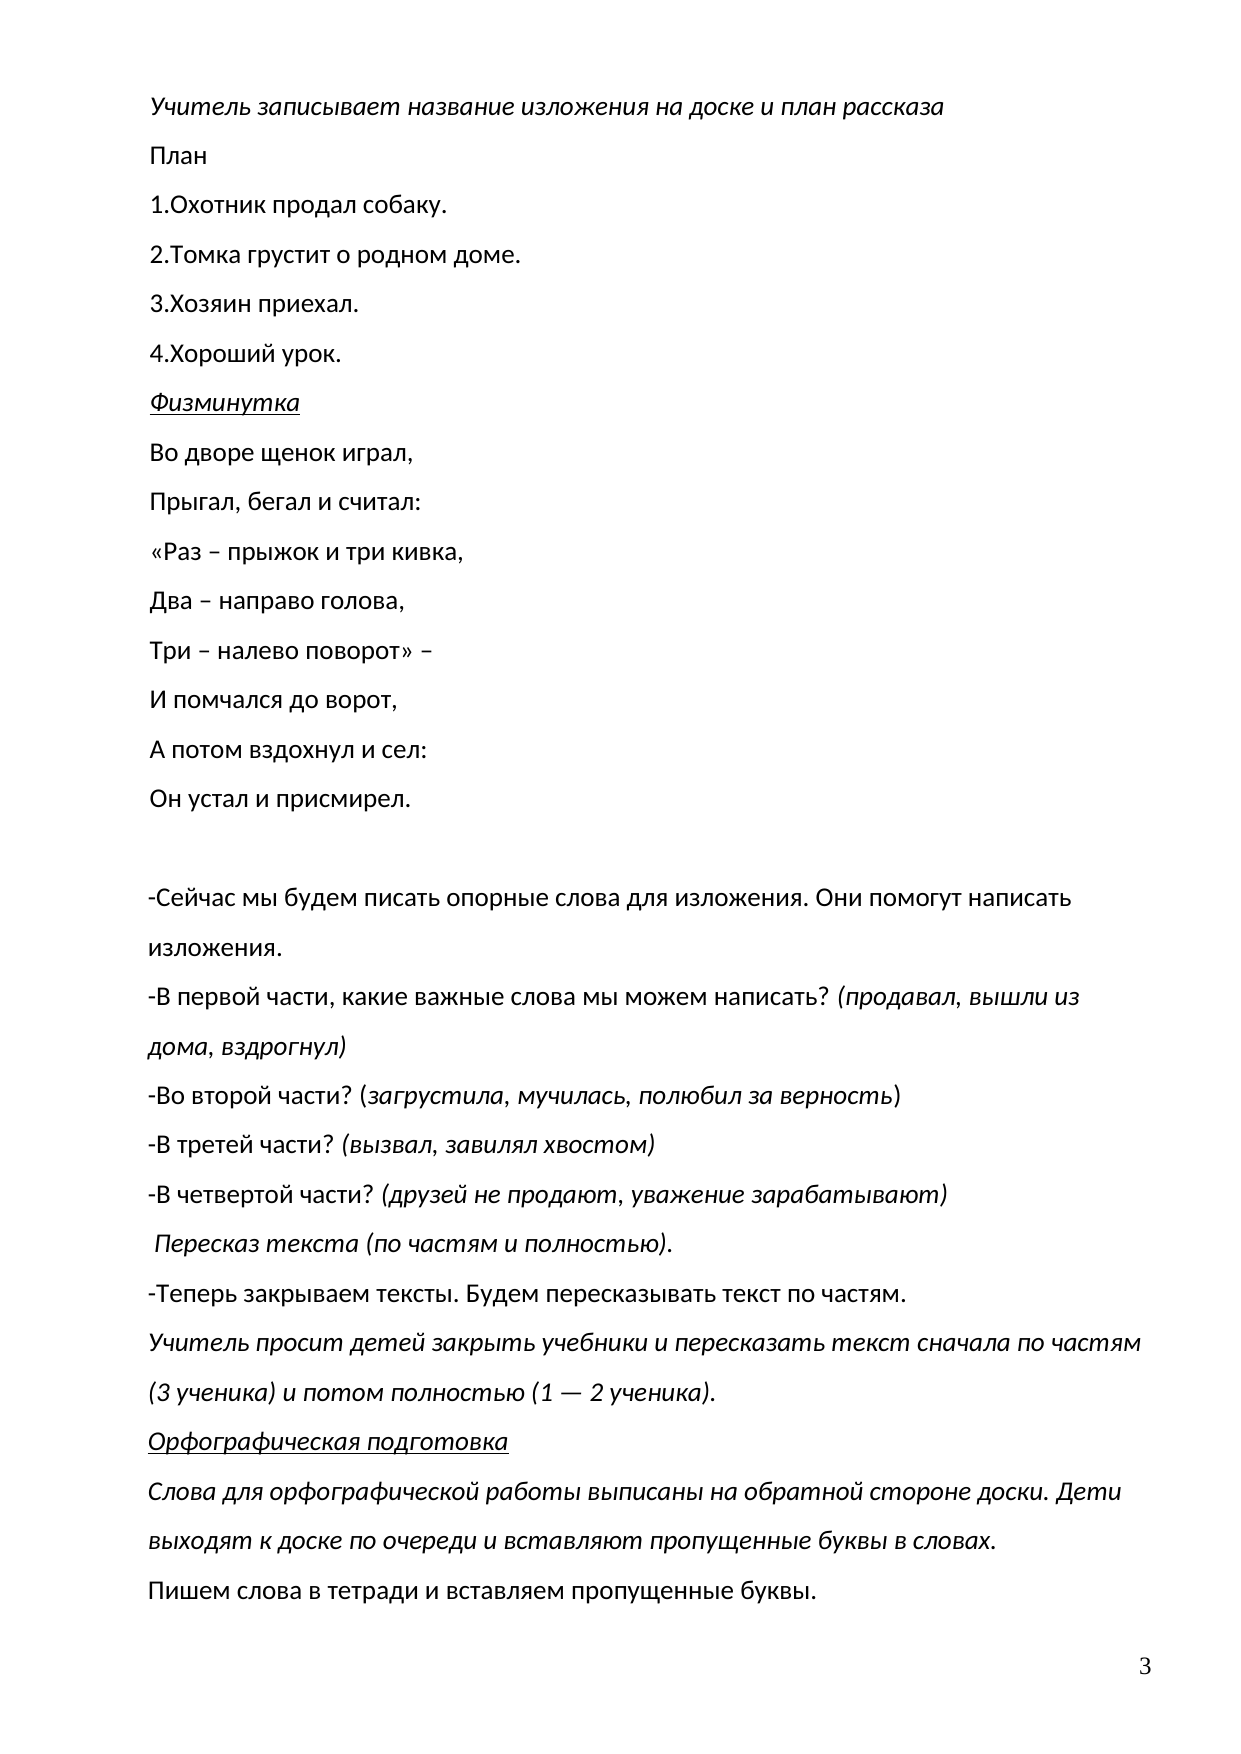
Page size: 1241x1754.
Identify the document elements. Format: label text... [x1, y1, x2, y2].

text Пересказ текста (по частям и полностью). [148, 1227, 1152, 1260]
text План 1.Охотник продал собаку. 2.Томка грустит о родном доме. 3.Хозяин приехал. 4.Хороший урок. [149, 138, 1152, 369]
text Пишем слова в тетради и вставляем пропущенные буквы. [148, 1573, 1152, 1606]
text Слова для орфографической работы выписаны на обратной стороне доски. Дети выходят к доске по очереди и вставляют пропущенные буквы в словах. [148, 1474, 1152, 1557]
text -В четвертой части? (друзей не продают, уважение зарабатывают) [148, 1177, 1152, 1210]
text Во дворе щенок играл, Прыгал, бегал и считал: «Раз – прыжок и три кивка, Два – направо голова, Три – налево поворот» – И помчался до ворот, А потом вздохнул и сел: Он устал и присмирел. [149, 435, 1152, 814]
text -В первой части, какие важные слова мы можем написать? (продавал, вышли из дома, вздрогнул) [148, 979, 1152, 1062]
text -Во второй части? (загрустила, мучилась, полюбил за верность) [148, 1078, 1152, 1111]
text -В третей части? (вызвал, завилял хвостом) [148, 1128, 1152, 1161]
text Учитель записывает название изложения на доске и план рассказа [149, 89, 1152, 122]
text -Сейчас мы будем писать опорные слова для изложения. Они помогут написать изложения. [148, 880, 1152, 963]
text -Теперь закрываем тексты. Будем пересказывать текст по частям. [148, 1276, 1152, 1309]
text Физминутка [149, 386, 1152, 418]
text Учитель просит детей закрыть учебники и пересказать текст сначала по частям (3 ученика) и потом полностью (1 — 2 ученика). [148, 1326, 1152, 1408]
text Орфографическая подготовка [148, 1424, 1152, 1458]
